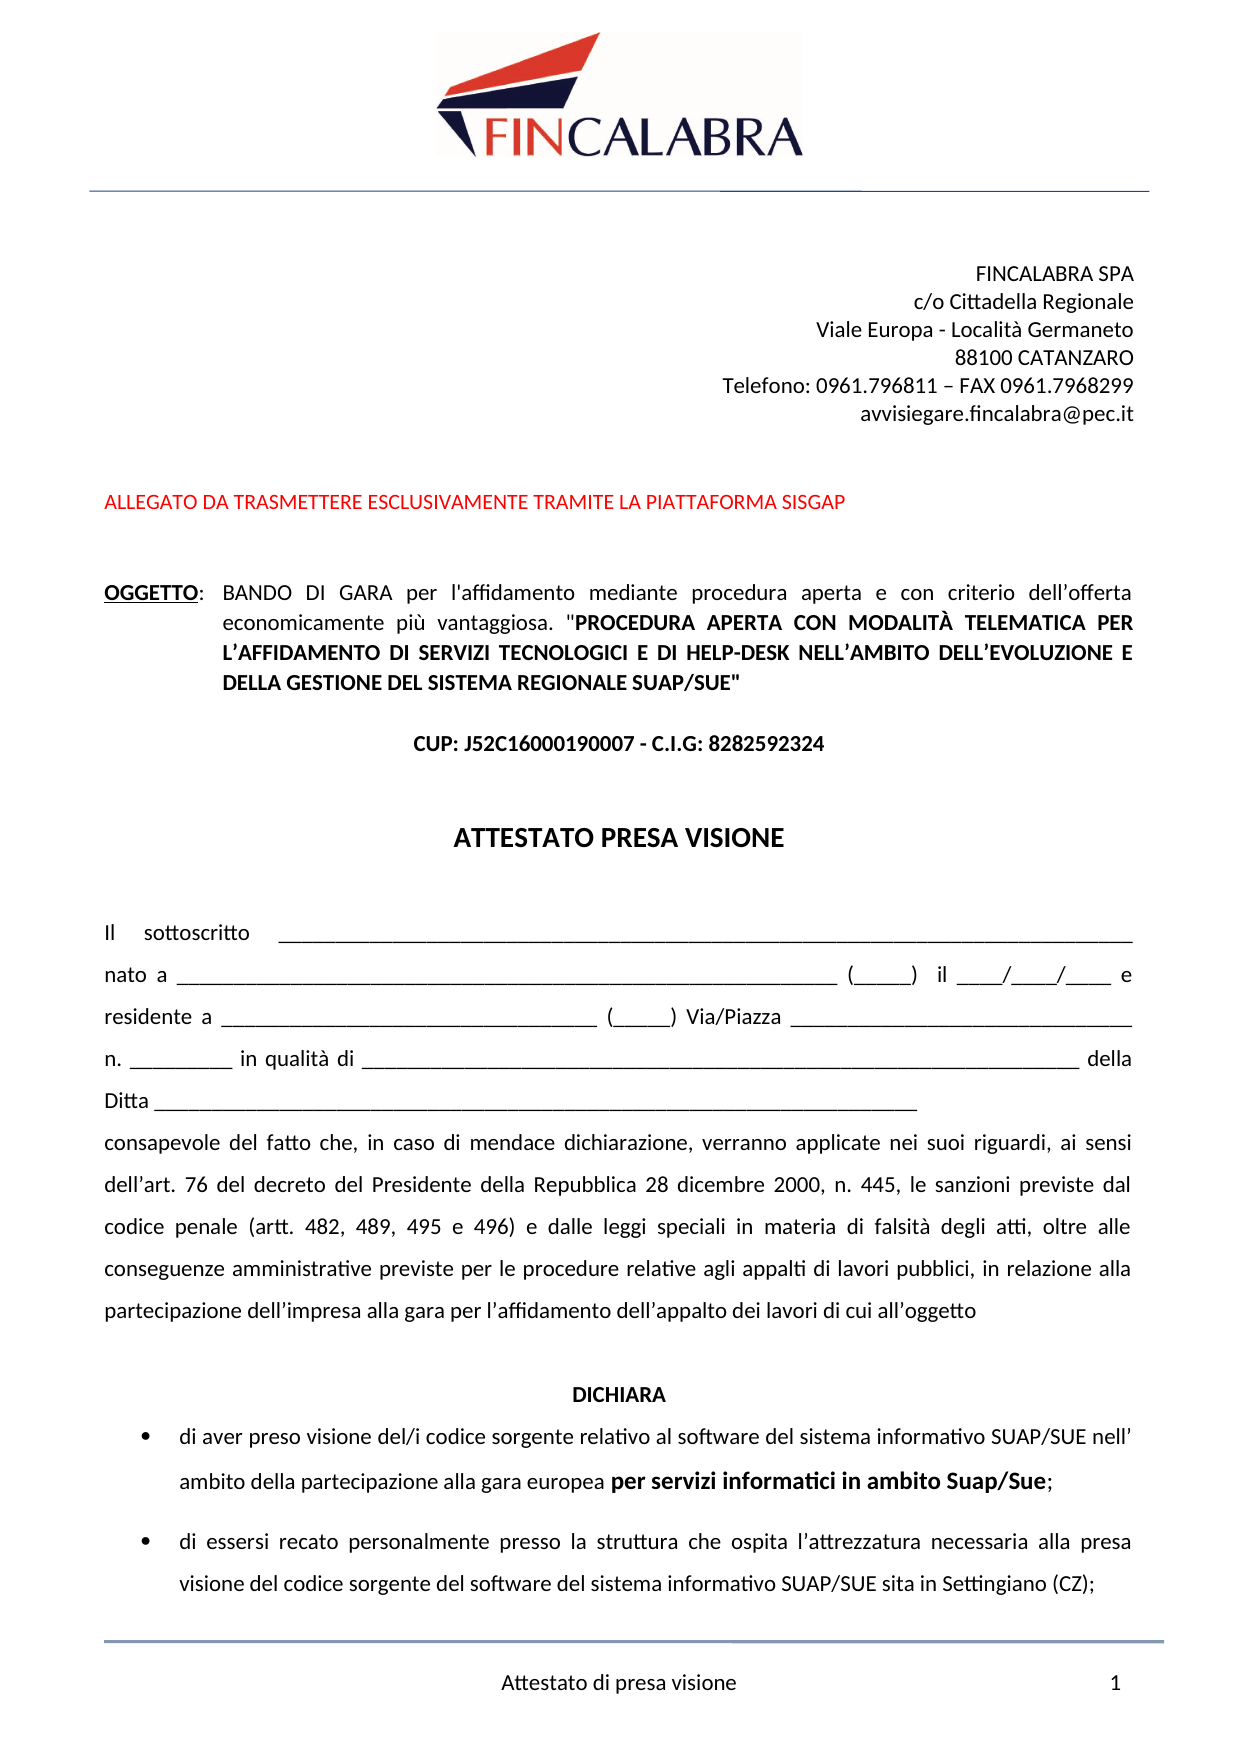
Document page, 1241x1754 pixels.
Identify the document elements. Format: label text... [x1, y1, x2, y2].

text Telefono: 0961.796811 – FAX 0961.7968299 [104, 371, 1134, 399]
text DICHIARA [104, 1380, 1134, 1408]
text ATTESTATO PRESA VISIONE [104, 819, 1134, 855]
text ALLEGATO DA TRASMETTERE ESCLUSIVAMENTE TRAMITE LA PIATTAFORMA SISGAP [104, 488, 1134, 515]
text 88100 CATANZARO [104, 343, 1134, 371]
text c/o Cittadella Regionale [104, 287, 1134, 315]
text consapevole del fatto che, in caso di mendace dichiarazione, verranno applicate nei suoi riguardi, ai sensi dell’art. 76 del decreto del Presidente della Repubblica 28 dicembre 2000, n. 445, le sanzioni previste dal codice penale (artt. 482, 489, 495 e 496) e dalle leggi speciali in materia di falsità degli atti, oltre alle conseguenze amministrative previste per le procedure relative agli appalti di lavori pubblici, in relazione alla partecipazione dell’impresa alla gara per l’affidamento dell’appalto dei lavori di cui all’oggetto [104, 1128, 1134, 1324]
text OGGETTO: BANDO DI GARA per l'affidamento mediante procedura aperta e con criterio dell’offerta economicamente più vantaggiosa. "PROCEDURA APERTA CON MODALITÀ TELEMATICA PER L’AFFIDAMENTO DI SERVIZI TECNOLOGICI E DI HELP-DESK NELL’AMBITO DELL’EVOLUZIONE E DELLA GESTIONE DEL SISTEMA REGIONALE SUAP/SUE" [104, 578, 1134, 696]
picture [436, 32, 803, 157]
text Viale Europa - Località Germaneto [104, 315, 1134, 343]
text Il sottoscritto ___________________________________________________________________________ nato a __________________________________________________________ (_____) il ____/____/____ e residente a _________________________________ (_____) Via/Piazza ______________________________ n. _________ in qualità di _______________________________________________________________ della Ditta ___________________________________________________________________ [104, 918, 1134, 1114]
list di aver preso visione del/i codice sorgente relativo al software del sistema informativo SUAP/SUE nell’ ambito della partecipazione alla gara europea per servizi informatici in ambito Suap/Sue; [142, 1422, 1134, 1496]
text avvisiegare.fincalabra@pec.it [104, 399, 1134, 427]
list di essersi recato personalmente presso la struttura che ospita l’attrezzatura necessaria alla presa visione del codice sorgente del software del sistema informativo SUAP/SUE sita in Settingiano (CZ); [142, 1527, 1134, 1597]
text CUP: J52C16000190007 - C.I.G: 8282592324 [104, 729, 1134, 757]
text FINCALABRA SPA [104, 259, 1134, 287]
